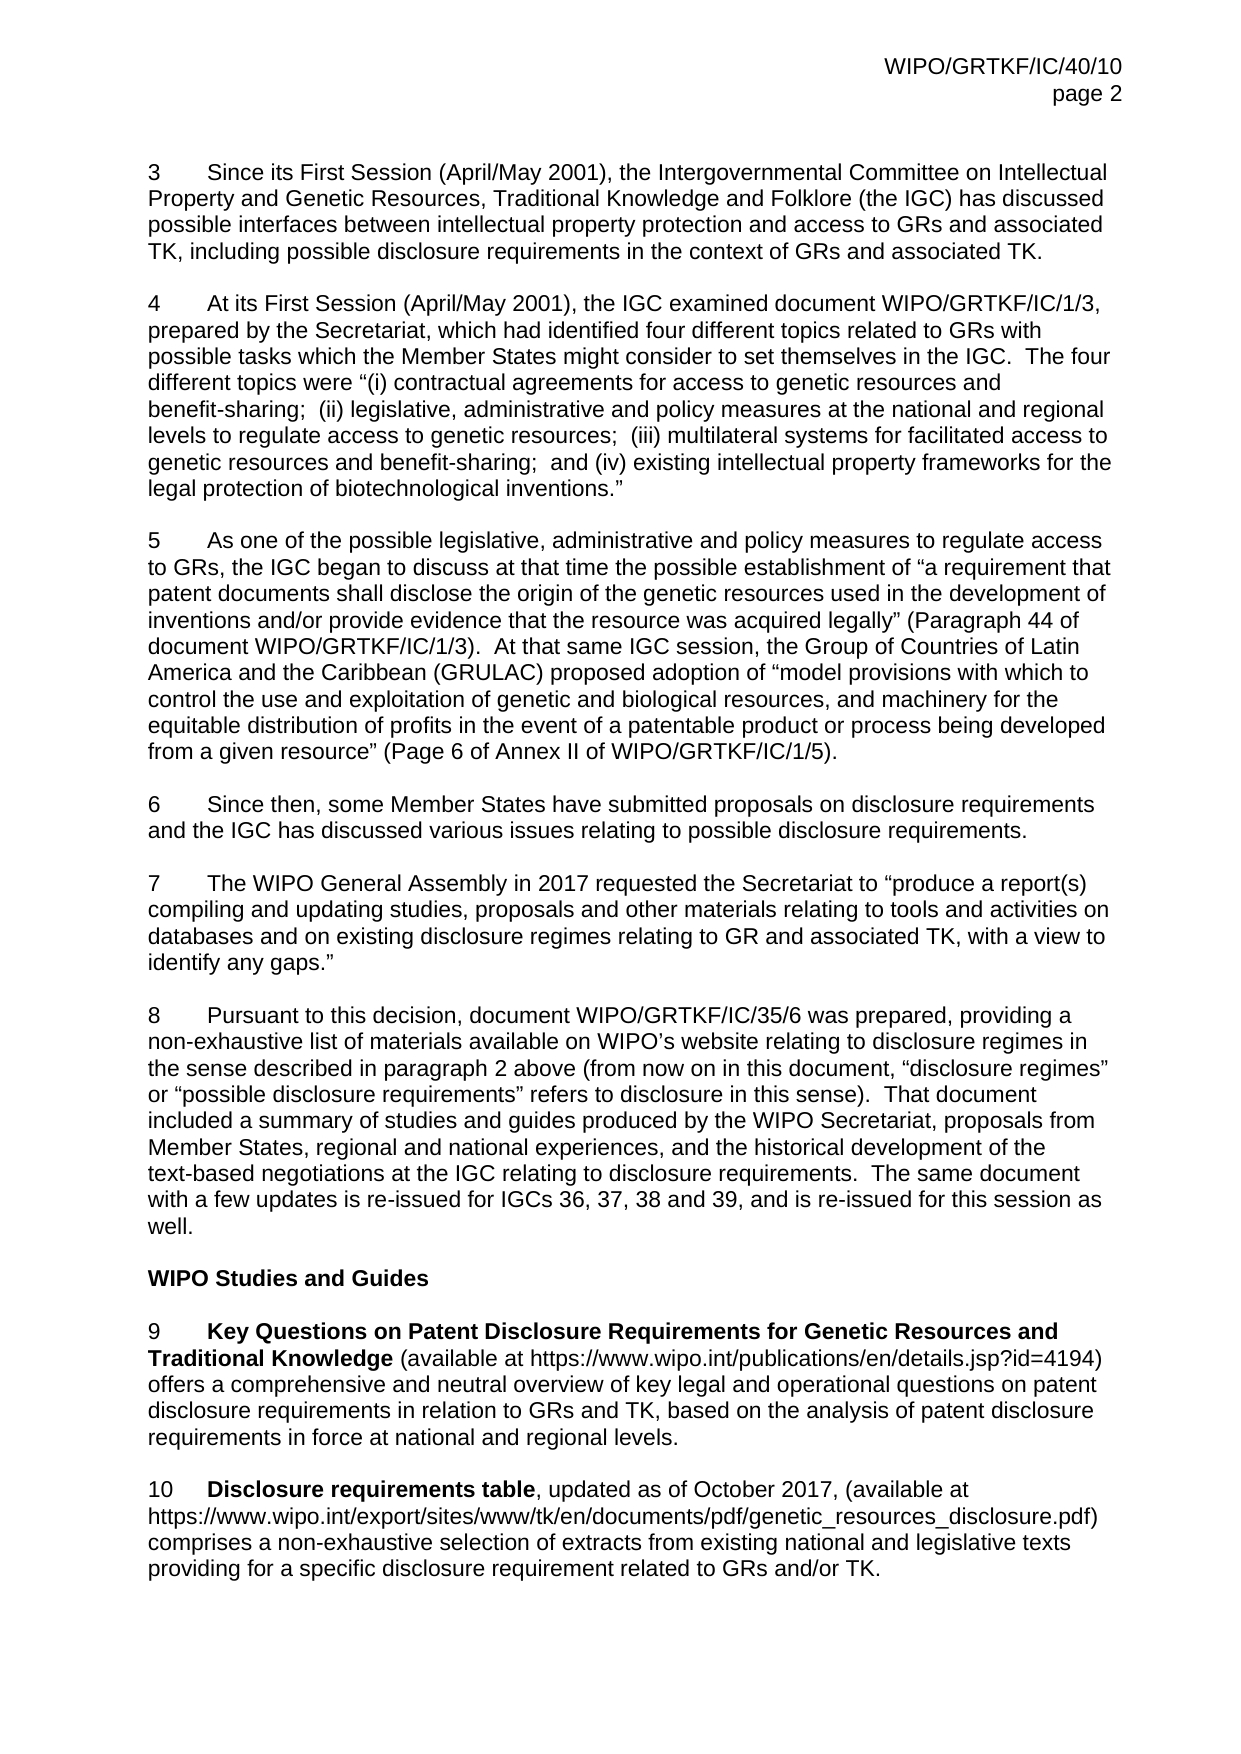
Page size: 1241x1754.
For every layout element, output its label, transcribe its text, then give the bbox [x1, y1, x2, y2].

text WIPO Studies and Guides [148, 1265, 1122, 1292]
text At its First Session (April/May 2001), the IGC examined document WIPO/GRTKF/IC/1/3, prepared by the Secretariat, which had identified four different topics related to GRs with possible tasks which the Member States might consider to set themselves in the IGC. The four different topics were “(i) contractual agreements for access to genetic resources and benefit-sharing; (ii) legislative, administrative and policy measures at the national and regional levels to regulate access to genetic resources; (iii) multilateral systems for facilitated access to genetic resources and benefit-sharing; and (iv) existing intellectual property frameworks for the legal protection of biotechnological inventions.” [148, 290, 1122, 501]
text Disclosure requirements table, updated as of October 2017, (available at https://www.wipo.int/export/sites/www/tk/en/documents/pdf/genetic_resources_disclosure.pdf) comprises a non-exhaustive selection of extracts from existing national and legislative texts providing for a specific disclosure requirement related to GRs and/or TK. [148, 1476, 1122, 1582]
text Since its First Session (April/May 2001), the Intergovernmental Committee on Intellectual Property and Genetic Resources, Traditional Knowledge and Folklore (the IGC) has discussed possible interfaces between intellectual property protection and access to GRs and associated TK, including possible disclosure requirements in the context of GRs and associated TK. [148, 158, 1122, 264]
text Key Questions on Patent Disclosure Requirements for Genetic Resources and Traditional Knowledge (available at https://www.wipo.int/publications/en/details.jsp?id=4194) offers a comprehensive and neutral overview of key legal and operational questions on patent disclosure requirements in relation to GRs and TK, based on the analysis of patent disclosure requirements in force at national and regional levels. [148, 1318, 1122, 1450]
text The WIPO General Assembly in 2017 requested the Secretariat to “produce a report(s) compiling and updating studies, proposals and other materials relating to tools and activities on databases and on existing disclosure regimes relating to GR and associated TK, with a view to identify any gaps.” [148, 870, 1122, 976]
text As one of the possible legislative, administrative and policy measures to regulate access to GRs, the IGC began to discuss at that time the possible establishment of “a requirement that patent documents shall disclose the origin of the genetic resources used in the development of inventions and/or provide evidence that the resource was acquired legally” (Paragraph 44 of document WIPO/GRTKF/IC/1/3). At that same IGC session, the Group of Countries of Latin America and the Caribbean (GRULAC) proposed adoption of “model provisions with which to control the use and exploitation of genetic and biological resources, and machinery for the equitable distribution of profits in the event of a patentable product or process being developed from a given resource” (Page 6 of Annex II of WIPO/GRTKF/IC/1/5). [148, 527, 1122, 765]
text Since then, some Member States have submitted proposals on disclosure requirements and the IGC has discussed various issues relating to possible disclosure requirements. [148, 791, 1122, 844]
text Pursuant to this decision, document WIPO/GRTKF/IC/35/6 was prepared, providing a non-exhaustive list of materials available on WIPO’s website relating to disclosure regimes in the sense described in paragraph 2 above (from now on in this document, “disclosure regimes” or “possible disclosure requirements” refers to disclosure in this sense). That document included a summary of studies and guides produced by the WIPO Secretariat, proposals from Member States, regional and national experiences, and the historical development of the text-based negotiations at the IGC relating to disclosure requirements. The same document with a few updates is re-issued for IGCs 36, 37, 38 and 39, and is re-issued for this session as well. [148, 1002, 1122, 1239]
